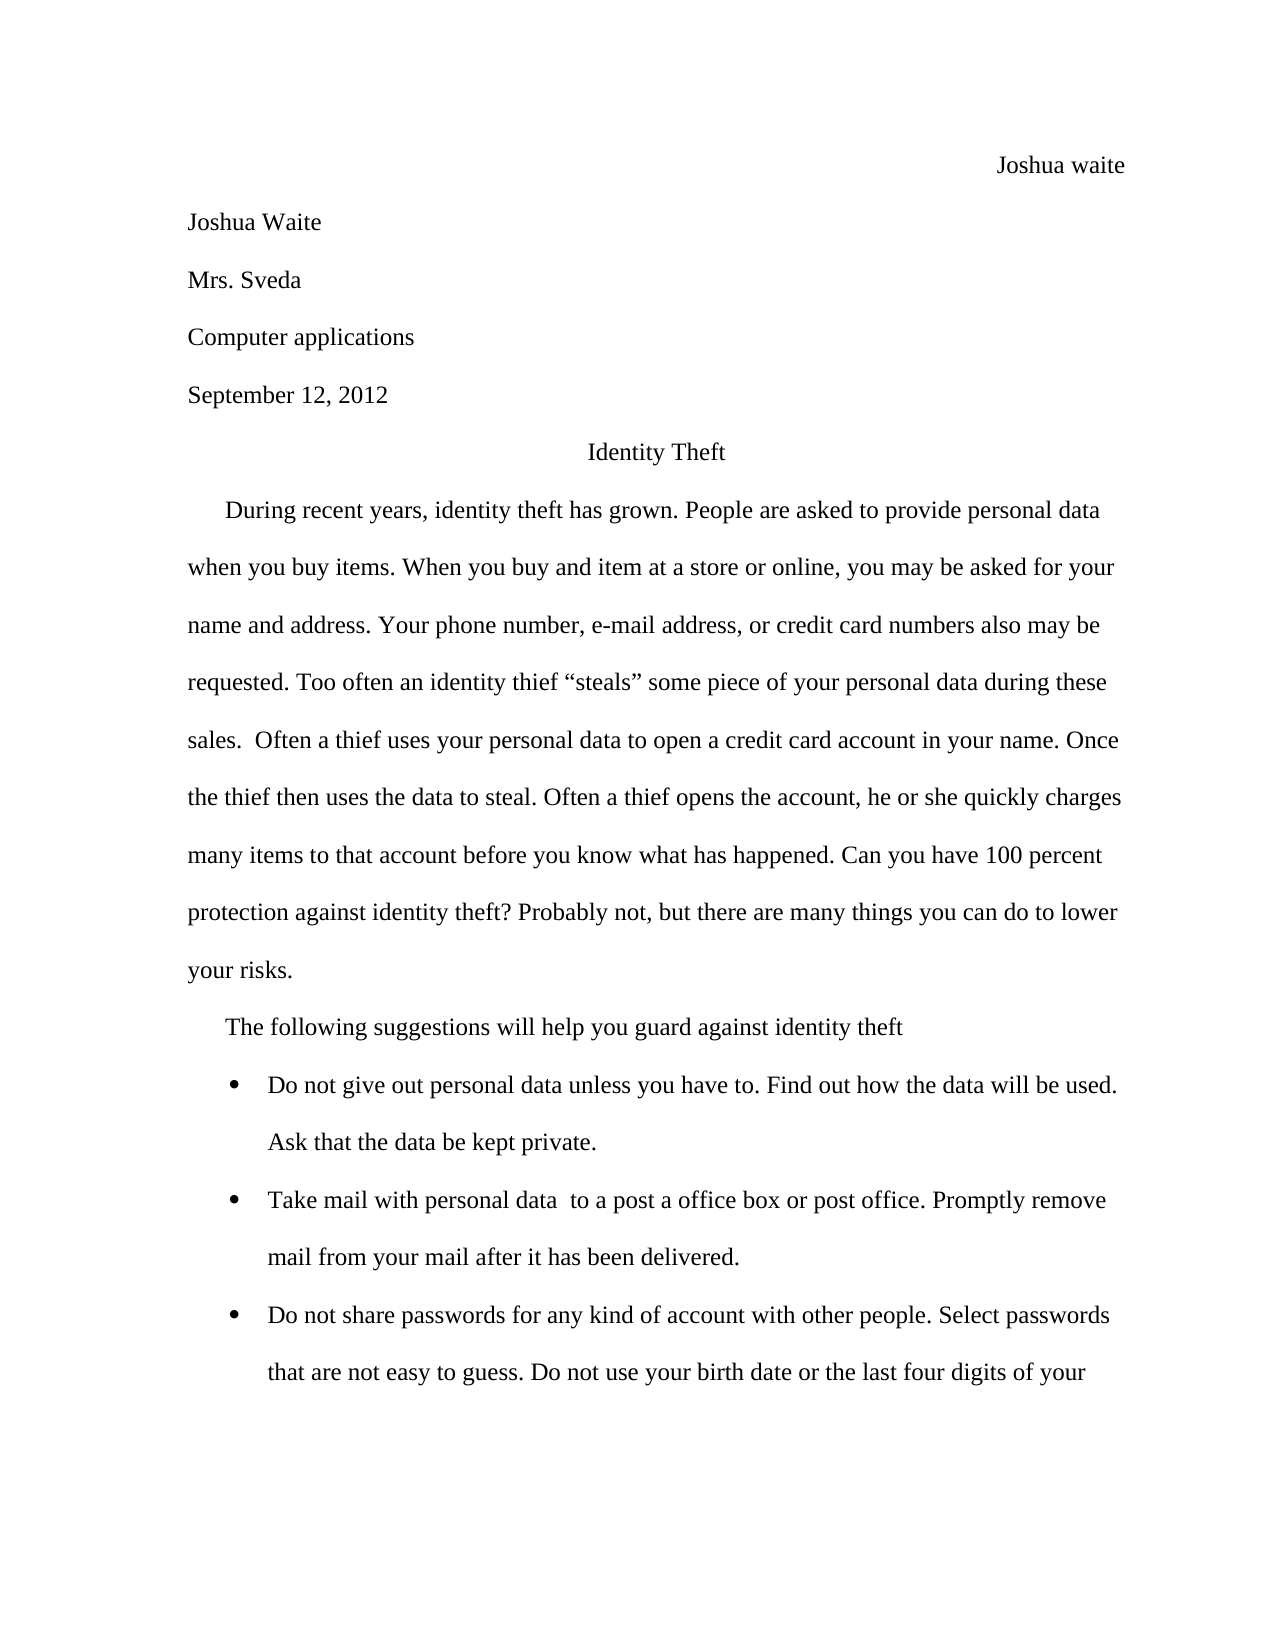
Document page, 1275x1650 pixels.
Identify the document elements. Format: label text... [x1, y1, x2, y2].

text During recent years, identity theft has grown. People are asked to provide personal data when you buy items. When you buy and item at a store or online, you may be asked for your name and address. Your phone number, e-mail address, or credit card numbers also may be requested. Too often an identity thief “steals” some piece of your personal data during these sales. Often a thief uses your personal data to open a credit card account in your name. Once the thief then uses the data to steal. Often a thief opens the account, he or she quickly charges many items to that account before you know what has happened. Can you have 100 percent protection against identity theft? Probably not, but there are many things you can do to lower your risks. [187, 495, 1125, 984]
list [230, 1300, 1125, 1386]
text Computer applications [187, 322, 1125, 351]
list Do not give out personal data unless you have to. Find out how the data will be used. Ask that the data be kept private. [230, 1070, 1125, 1156]
text Identity Theft [187, 437, 1125, 466]
list Take mail with personal data to a post a office box or post office. Promptly remove mail from your mail after it has been delivered. [230, 1185, 1125, 1271]
text The following suggestions will help you guard against identity theft [187, 1012, 1125, 1041]
text Joshua Waite [187, 207, 1125, 236]
text Joshua waite [187, 150, 1125, 179]
text September 12, 2012 [187, 380, 1125, 409]
text Mrs. Sveda [187, 265, 1125, 294]
